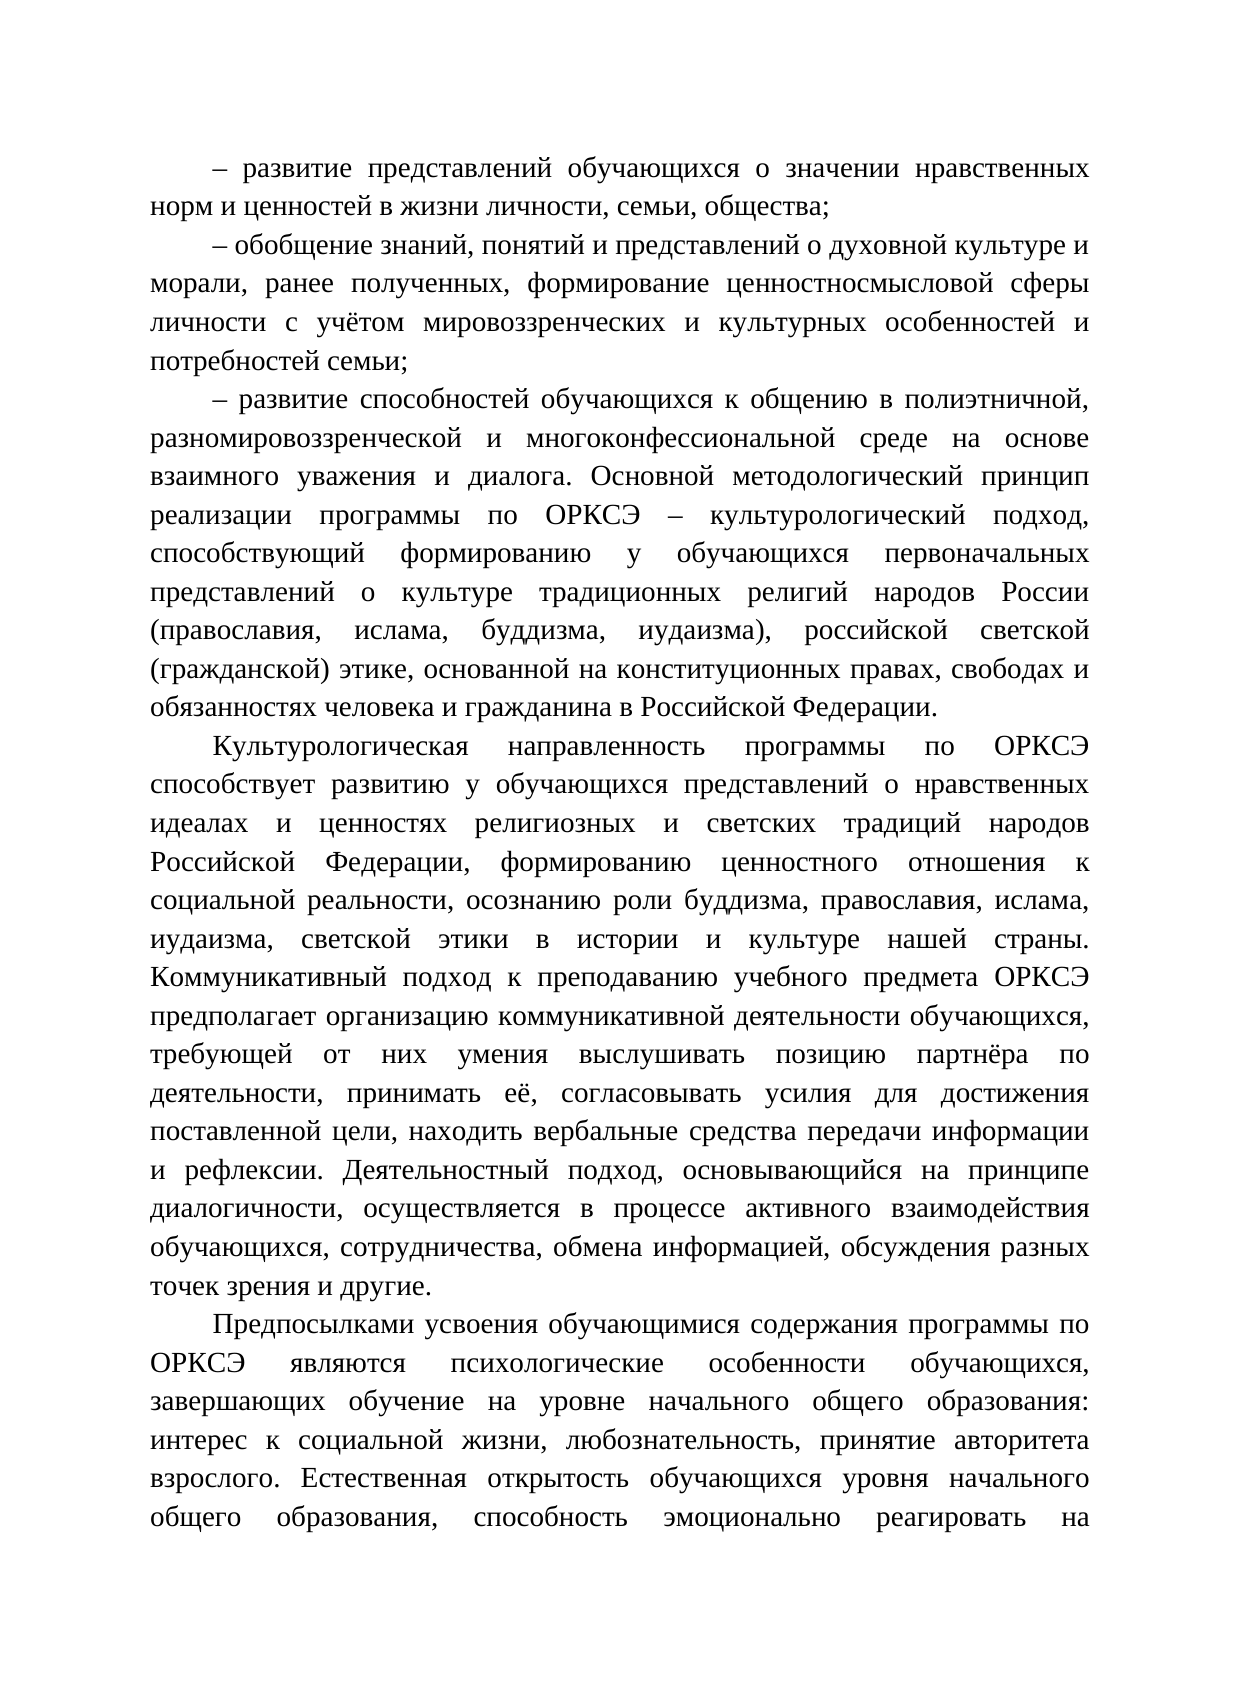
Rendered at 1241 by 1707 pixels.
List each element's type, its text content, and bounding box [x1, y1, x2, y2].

text – обобщение знаний, понятий и представлений о духовной культуре и морали, ранее полученных, формирование ценностносмысловой сферы личности с учётом мировоззренческих и культурных особенностей и потребностей семьи; [150, 227, 1090, 376]
text Культурологическая направленность программы по ОРКСЭ способствует развитию у обучающихся представлений о нравственных идеалах и ценностях религиозных и светских традиций народов Российской Федерации, формированию ценностного отношения к социальной реальности, осознанию роли буддизма, православия, ислама, иудаизма, светской этики в истории и культуре нашей страны. Коммуникативный подход к преподаванию учебного предмета ОРКСЭ предполагает организацию коммуникативной деятельности обучающихся, требующей от них умения выслушивать позицию партнёра по деятельности, принимать её, согласовывать усилия для достижения поставленной цели, находить вербальные средства передачи информации и рефлексии. Деятельностный подход, основывающийся на принципе диалогичности, осуществляется в процессе активного взаимодействия обучающихся, сотрудничества, обмена информацией, обсуждения разных точек зрения и другие. [150, 728, 1090, 1301]
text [150, 1306, 1090, 1532]
text – развитие способностей обучающихся к общению в полиэтничной, разномировоззренческой и многоконфессиональной среде на основе взаимного уважения и диалога. Основной методологический принцип реализации программы по ОРКСЭ – культурологический подход, способствующий формированию у обучающихся первоначальных представлений о культуре традиционных религий народов России (православия, ислама, буддизма, иудаизма), российской светской (гражданской) этике, основанной на конституционных правах, свободах и обязанностях человека и гражданина в Российской Федерации. [150, 381, 1090, 723]
text – развитие представлений обучающихся о значении нравственных норм и ценностей в жизни личности, семьи, общества; [150, 150, 1090, 222]
